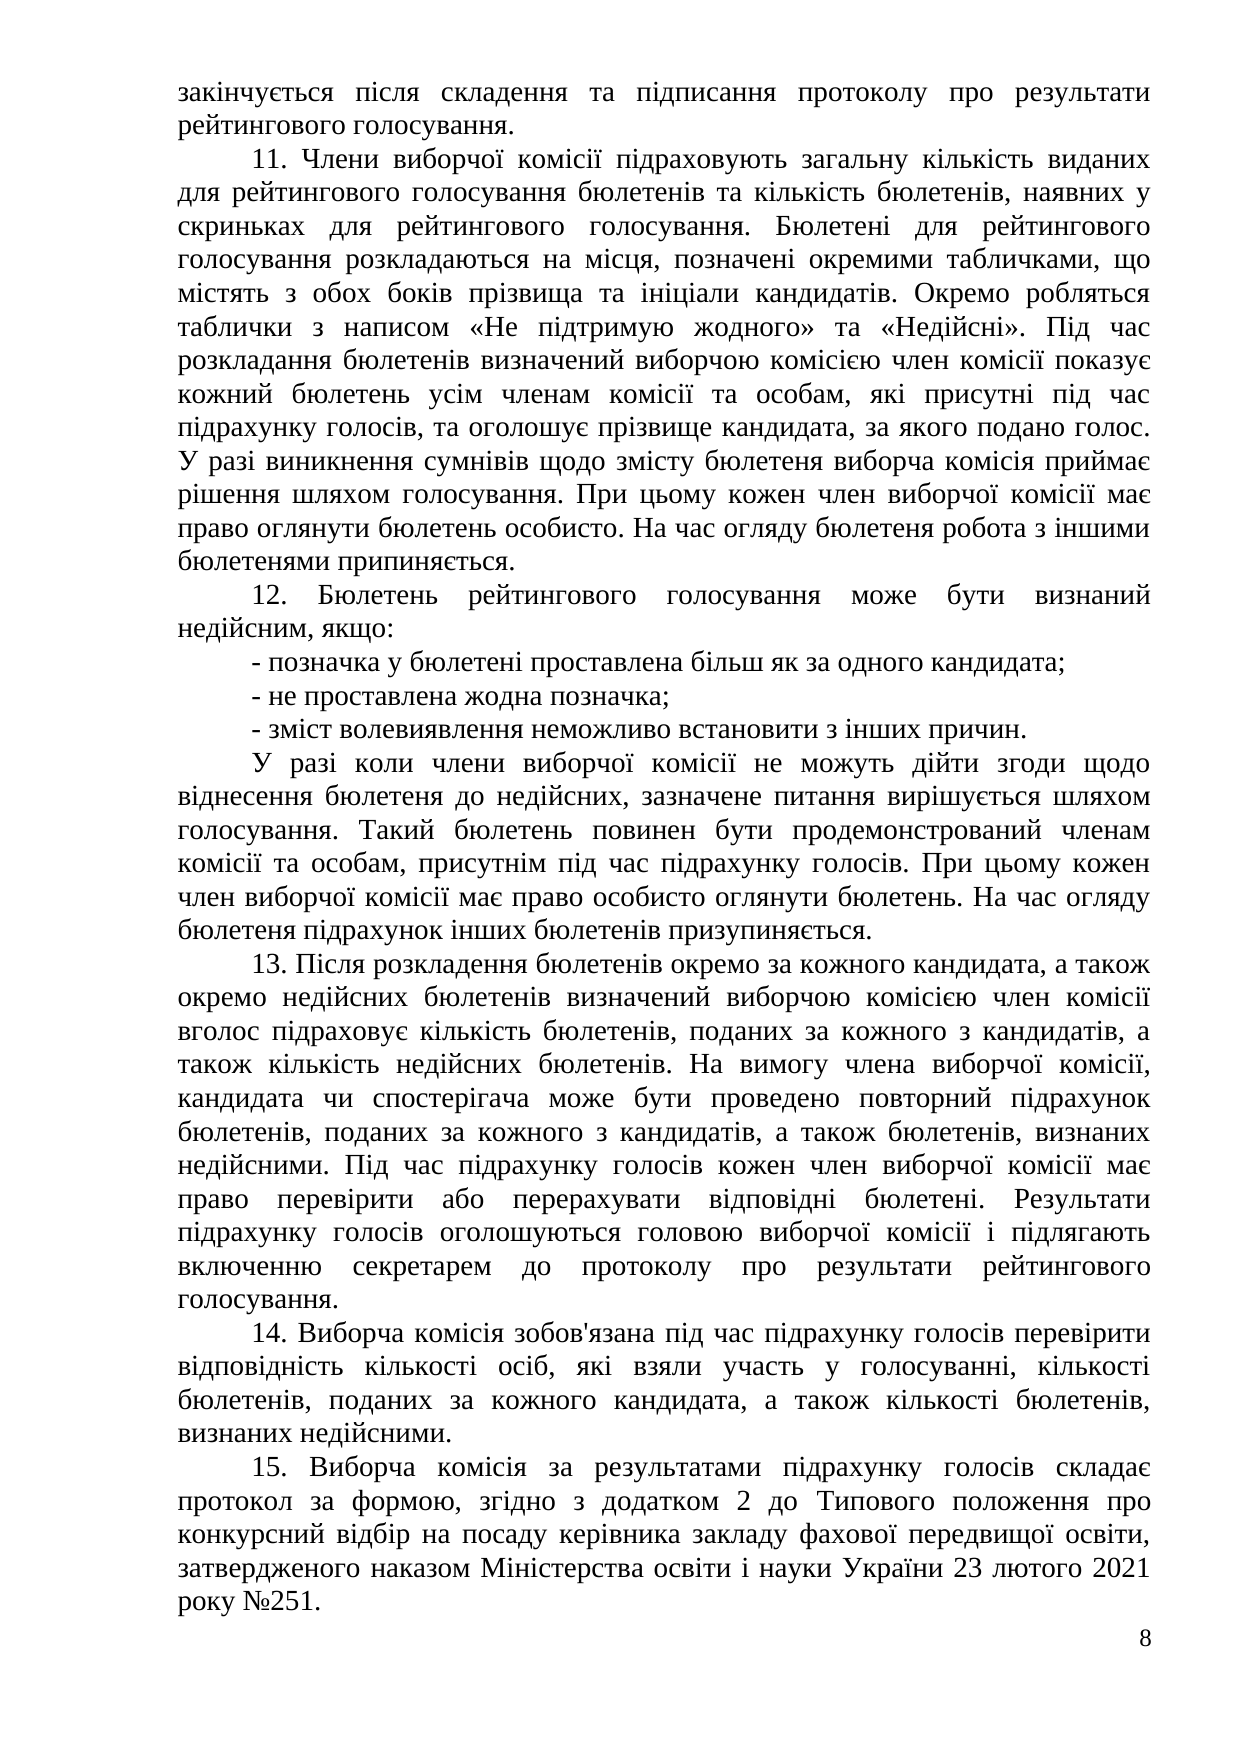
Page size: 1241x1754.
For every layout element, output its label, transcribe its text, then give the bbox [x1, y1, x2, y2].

text У разі коли члени виборчої комісії не можуть дійти згоди щодо віднесення бюлетеня до недійсних, зазначене питання вирішується шляхом голосування. Такий бюлетень повинен бути продемонстрований членам комісії та особам, присутнім під час підрахунку голосів. При цьому кожен член виборчої комісії має право особисто оглянути бюлетень. На час огляду бюлетеня підрахунок інших бюлетенів призупиняється. [177, 745, 1152, 946]
text 11. Члени виборчої комісії підраховують загальну кількість виданих для рейтингового голосування бюлетенів та кількість бюлетенів, наявних у скриньках для рейтингового голосування. Бюлетені для рейтингового голосування розкладаються на місця, позначені окремими табличками, що містять з обох боків прізвища та ініціали кандидатів. Окремо робляться таблички з написом «Не підтримую жодного» та «Недійсні». Під час розкладання бюлетенів визначений виборчою комісією член комісії показує кожний бюлетень усім членам комісії та особам, які присутні під час підрахунку голосів, та оголошує прізвище кандидата, за якого подано голос. У разі виникнення сумнівів щодо змісту бюлетеня виборча комісія приймає рішення шляхом голосування. При цьому кожен член виборчої комісії має право оглянути бюлетень особисто. На час огляду бюлетеня робота з іншими бюлетенями припиняється. [177, 141, 1152, 577]
list - зміст волевиявлення неможливо встановити з інших причин. [251, 711, 1152, 745]
list - позначка у бюлетені проставлена більш як за одного кандидата; [251, 644, 1152, 678]
text 13. Після розкладення бюлетенів окремо за кожного кандидата, а також окремо недійсних бюлетенів визначений виборчою комісією член комісії вголос підраховує кількість бюлетенів, поданих за кожного з кандидатів, а також кількість недійсних бюлетенів. На вимогу члена виборчої комісії, кандидата чи спостерігача може бути проведено повторний підрахунок бюлетенів, поданих за кожного з кандидатів, а також бюлетенів, визнаних недійсними. Під час підрахунку голосів кожен член виборчої комісії має право перевірити або перерахувати відповідні бюлетені. Результати підрахунку голосів оголошуються головою виборчої комісії і підлягають включенню секретарем до протоколу про результати рейтингового голосування. [177, 946, 1152, 1315]
text 12. Бюлетень рейтингового голосування може бути визнаний недійсним, якщо: [177, 577, 1152, 644]
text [177, 74, 1152, 141]
text 14. Виборча комісія зобов'язана під час підрахунку голосів перевірити відповідність кількості осіб, які взяли участь у голосуванні, кількості бюлетенів, поданих за кожного кандидата, а також кількості бюлетенів, визнаних недійсними. [177, 1315, 1152, 1449]
text 15. Виборча комісія за результатами підрахунку голосів складає протокол за формою, згідно з додатком 2 до Типового положення про конкурсний відбір на посаду керівника закладу фахової передвищої освіти, затвердженого наказом Міністерства освіти і науки України 23 лютого 2021 року №251. [177, 1449, 1152, 1617]
list - не проставлена жодна позначка; [251, 678, 1152, 711]
